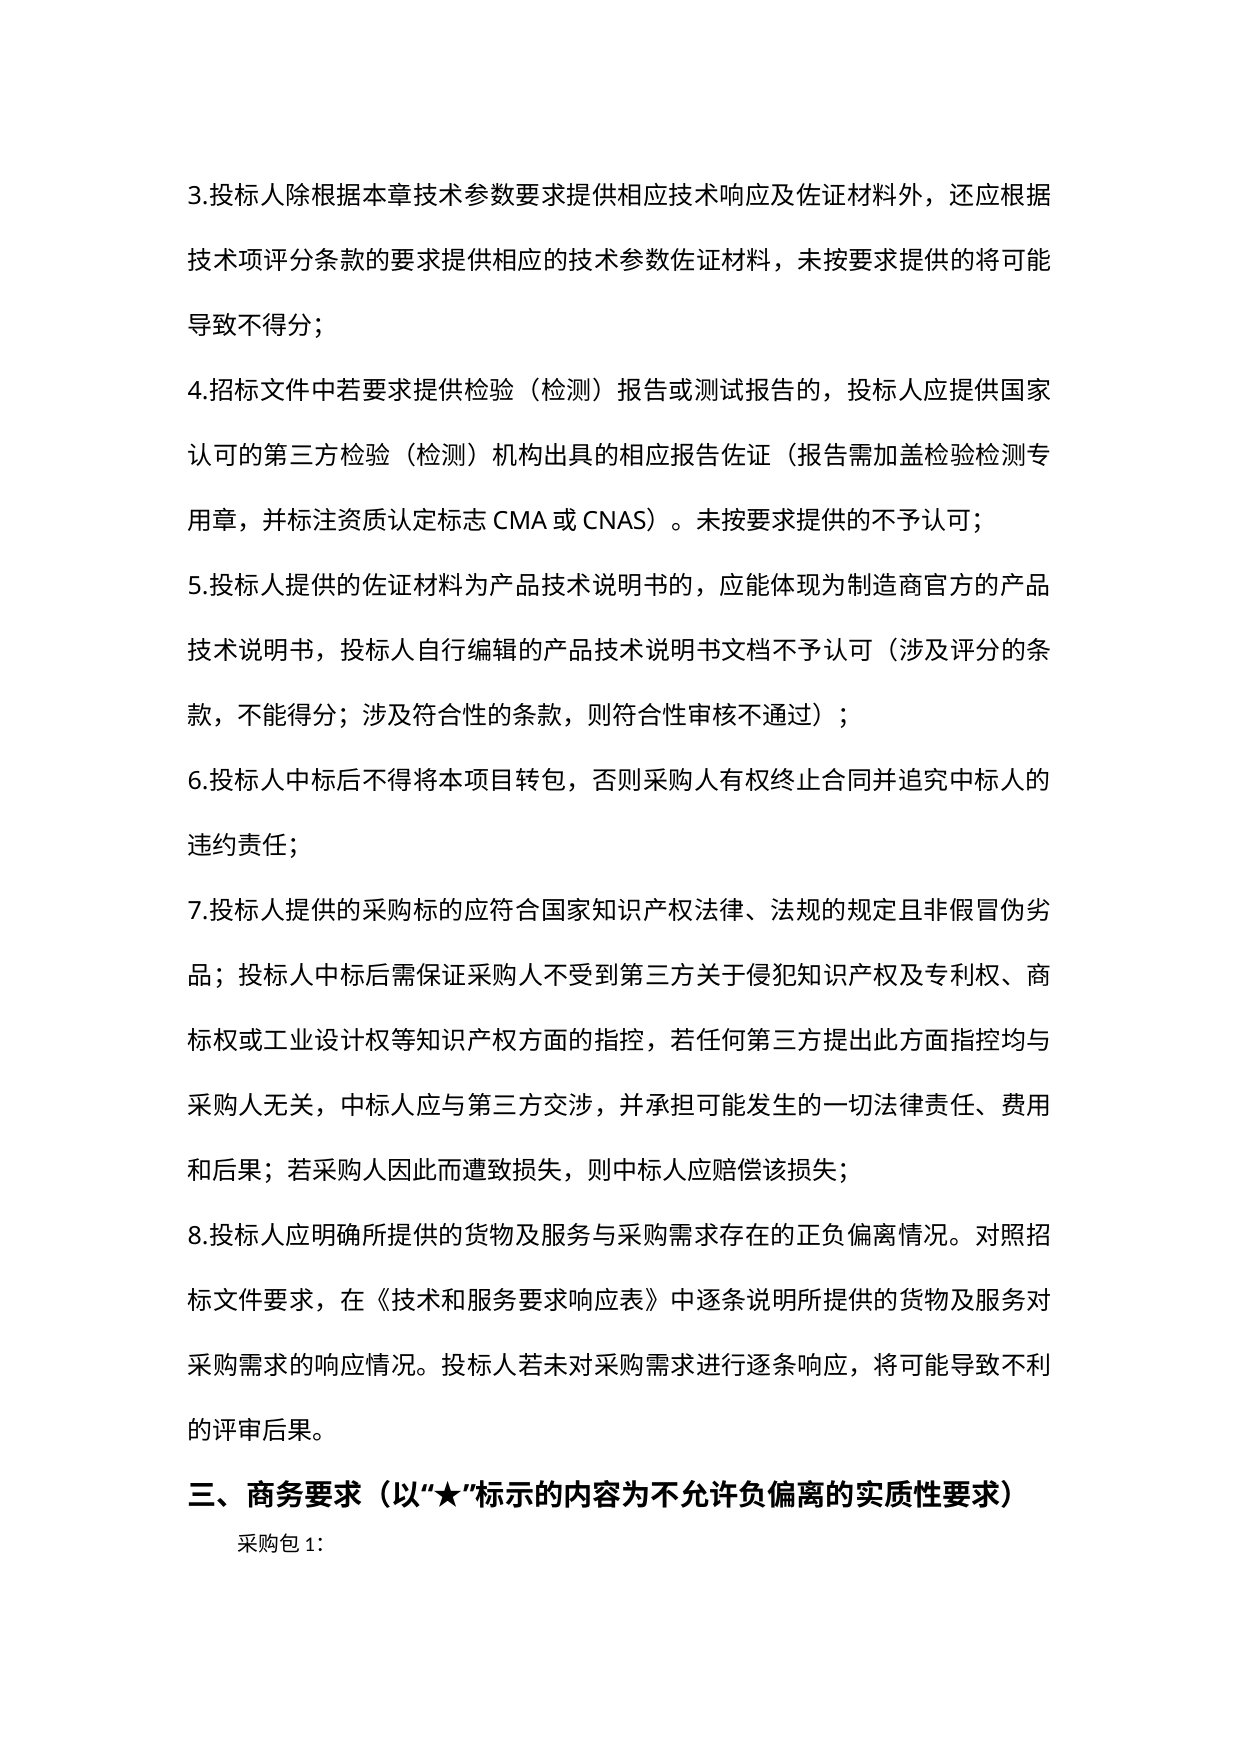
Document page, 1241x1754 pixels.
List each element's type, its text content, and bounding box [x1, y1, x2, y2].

text 7.投标人提供的采购标的应符合国家知识产权法律、法规的规定且非假冒伪劣品；投标人中标后需保证采购人不受到第三方关于侵犯知识产权及专利权、商标权或工业设计权等知识产权方面的指控，若任何第三方提出此方面指控均与采购人无关，中标人应与第三方交涉，并承担可能发生的一切法律责任、费用和后果；若采购人因此而遭致损失，则中标人应赔偿该损失； [187, 877, 1053, 1202]
text 4.招标文件中若要求提供检验（检测）报告或测试报告的，投标人应提供国家认可的第三方检验（检测）机构出具的相应报告佐证（报告需加盖检验检测专用章，并标注资质认定标志CMA或CNAS）。未按要求提供的不予认可； [187, 357, 1053, 552]
text 3.投标人除根据本章技术参数要求提供相应技术响应及佐证材料外，还应根据技术项评分条款的要求提供相应的技术参数佐证材料，未按要求提供的将可能导致不得分； [187, 162, 1053, 357]
text 5.投标人提供的佐证材料为产品技术说明书的，应能体现为制造商官方的产品技术说明书，投标人自行编辑的产品技术说明书文档不予认可（涉及评分的条款，不能得分；涉及符合性的条款，则符合性审核不通过）； [187, 552, 1053, 747]
text 8.投标人应明确所提供的货物及服务与采购需求存在的正负偏离情况。对照招标文件要求，在《技术和服务要求响应表》中逐条说明所提供的货物及服务对采购需求的响应情况。投标人若未对采购需求进行逐条响应，将可能导致不利的评审后果。 [187, 1202, 1053, 1462]
text 采购包1： [187, 1527, 1053, 1559]
text 6.投标人中标后不得将本项目转包，否则采购人有权终止合同并追究中标人的违约责任； [187, 747, 1053, 877]
text 三、商务要求（以“★”标示的内容为不允许负偏离的实质性要求） [187, 1462, 1053, 1527]
